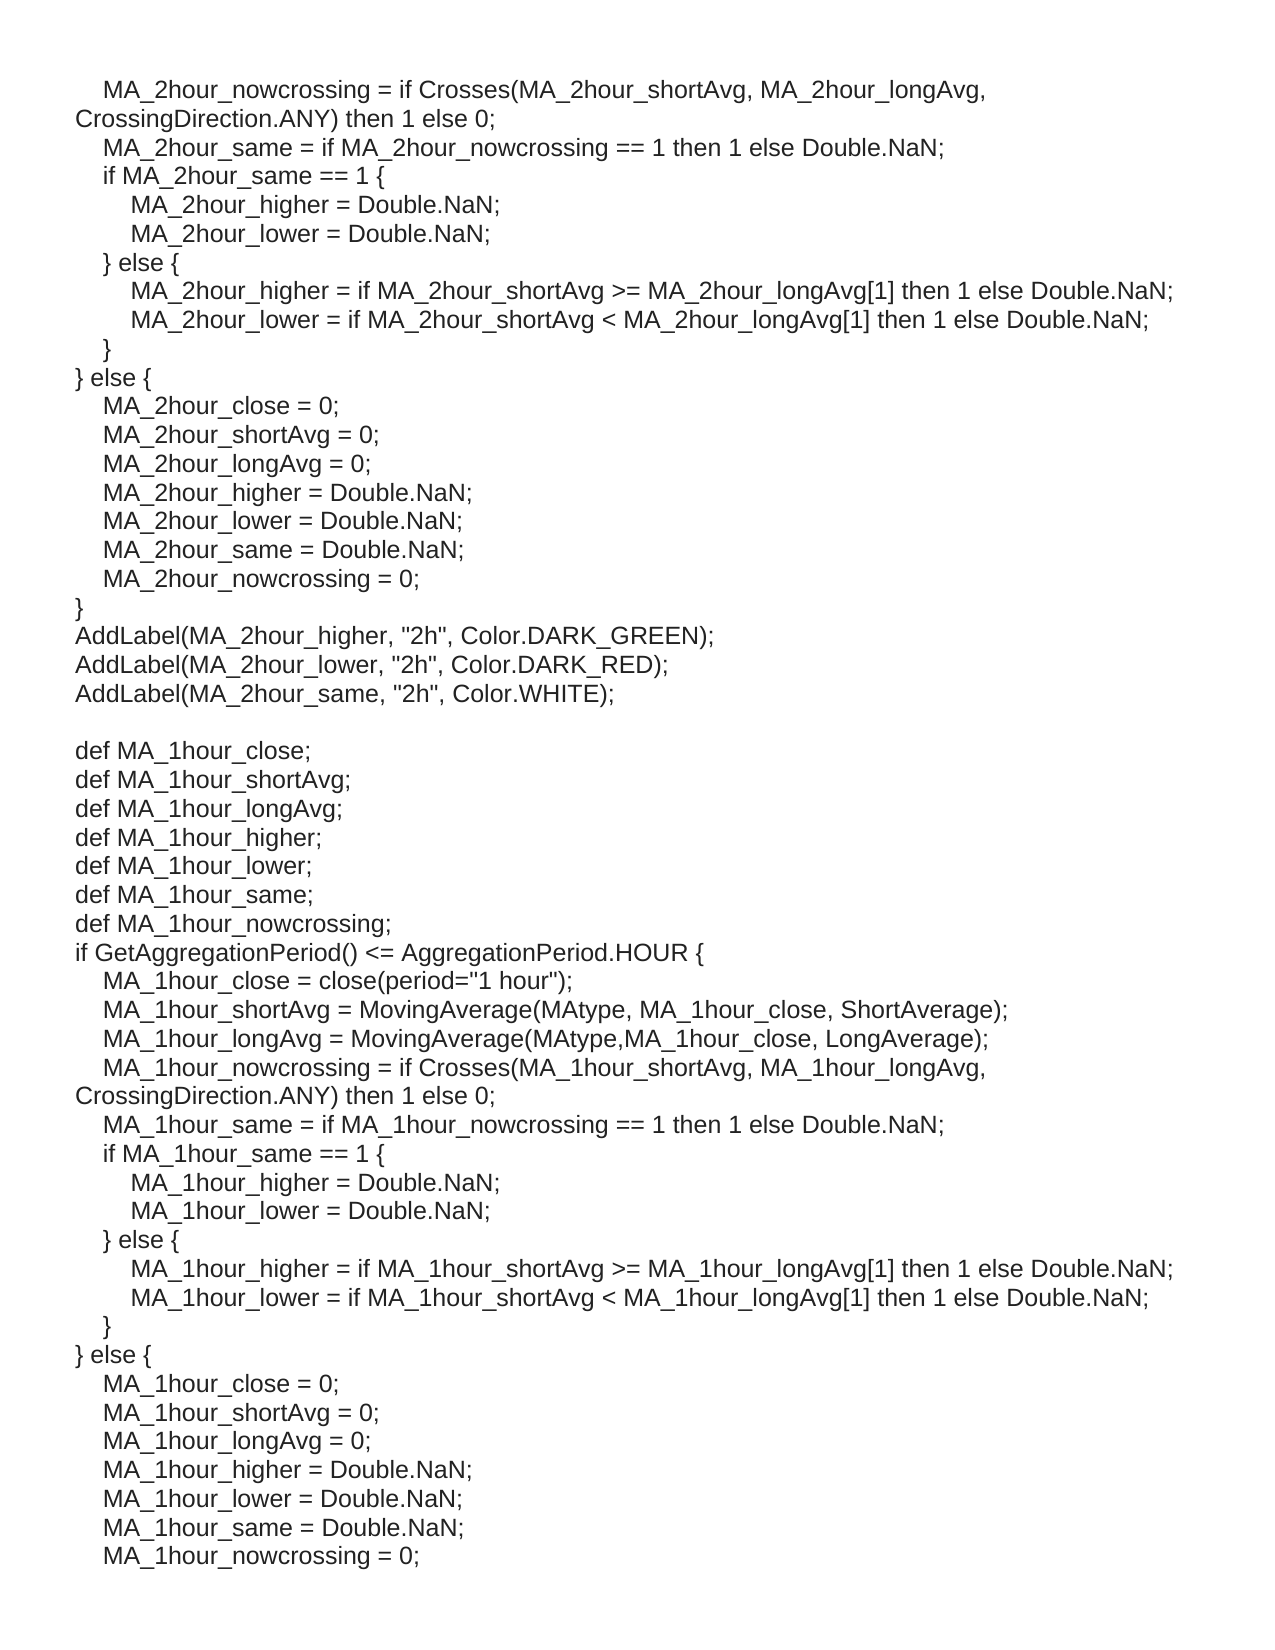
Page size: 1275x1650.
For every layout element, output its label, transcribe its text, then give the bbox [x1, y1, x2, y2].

text } else { [75, 1225, 1200, 1254]
text def MA_1hour_longAvg; [75, 794, 1200, 822]
text MA_2hour_shortAvg = 0; [75, 420, 1200, 449]
text MA_1hour_shortAvg = 0; [75, 1397, 1200, 1426]
text MA_2hour_higher = if MA_2hour_shortAvg >= MA_2hour_longAvg[1] then 1 else Double.NaN; [75, 276, 1200, 305]
text MA_1hour_nowcrossing = if Crosses(MA_1hour_shortAvg, MA_1hour_longAvg, CrossingDirection.ANY) then 1 else 0; [75, 1052, 1200, 1110]
text MA_1hour_higher = Double.NaN; [75, 1167, 1200, 1196]
text MA_2hour_lower = Double.NaN; [75, 219, 1200, 247]
text def MA_1hour_nowcrossing; [75, 909, 1200, 937]
text def MA_1hour_close; [75, 736, 1200, 765]
text } else { [75, 247, 1200, 276]
text MA_2hour_same = Double.NaN; [75, 535, 1200, 564]
text def MA_1hour_higher; [75, 822, 1200, 851]
text MA_2hour_close = 0; [75, 391, 1200, 420]
text MA_1hour_same = if MA_1hour_nowcrossing == 1 then 1 else Double.NaN; [75, 1110, 1200, 1139]
text MA_2hour_longAvg = 0; [75, 449, 1200, 477]
text MA_1hour_lower = Double.NaN; [75, 1484, 1200, 1512]
text if GetAggregationPeriod() <= AggregationPeriod.HOUR { [75, 937, 1200, 966]
text MA_2hour_nowcrossing = if Crosses(MA_2hour_shortAvg, MA_2hour_longAvg, CrossingDirection.ANY) then 1 else 0; [75, 75, 1200, 132]
text } [75, 334, 1200, 362]
text MA_1hour_lower = if MA_1hour_shortAvg < MA_1hour_longAvg[1] then 1 else Double.NaN; [75, 1282, 1200, 1311]
text MA_1hour_higher = Double.NaN; [75, 1455, 1200, 1484]
text MA_2hour_lower = Double.NaN; [75, 506, 1200, 535]
text MA_2hour_nowcrossing = 0; [75, 564, 1200, 592]
text if MA_2hour_same == 1 { [75, 161, 1200, 190]
text MA_1hour_longAvg = MovingAverage(MAtype,MA_1hour_close, LongAverage); [75, 1024, 1200, 1052]
text MA_1hour_close = close(period="1 hour"); [75, 966, 1200, 995]
text def MA_1hour_same; [75, 880, 1200, 909]
text } [75, 1311, 1200, 1340]
text MA_1hour_close = 0; [75, 1369, 1200, 1397]
text MA_2hour_higher = Double.NaN; [75, 477, 1200, 506]
text def MA_1hour_shortAvg; [75, 765, 1200, 794]
text MA_1hour_nowcrossing = 0; [75, 1541, 1200, 1570]
text MA_2hour_lower = if MA_2hour_shortAvg < MA_2hour_longAvg[1] then 1 else Double.NaN; [75, 305, 1200, 334]
text MA_1hour_higher = if MA_1hour_shortAvg >= MA_1hour_longAvg[1] then 1 else Double.NaN; [75, 1254, 1200, 1282]
text AddLabel(MA_2hour_same, "2h", Color.WHITE); [75, 679, 1200, 707]
text MA_2hour_same = if MA_2hour_nowcrossing == 1 then 1 else Double.NaN; [75, 132, 1200, 161]
text def MA_1hour_lower; [75, 851, 1200, 880]
text } [75, 592, 1200, 621]
text MA_1hour_same = Double.NaN; [75, 1512, 1200, 1541]
text MA_1hour_longAvg = 0; [75, 1426, 1200, 1455]
text if MA_1hour_same == 1 { [75, 1139, 1200, 1167]
text } else { [75, 362, 1200, 391]
text AddLabel(MA_2hour_higher, "2h", Color.DARK_GREEN); [75, 621, 1200, 650]
text MA_1hour_shortAvg = MovingAverage(MAtype, MA_1hour_close, ShortAverage); [75, 995, 1200, 1024]
text MA_1hour_lower = Double.NaN; [75, 1196, 1200, 1225]
text } else { [75, 1340, 1200, 1369]
text AddLabel(MA_2hour_lower, "2h", Color.DARK_RED); [75, 650, 1200, 679]
text MA_2hour_higher = Double.NaN; [75, 190, 1200, 219]
